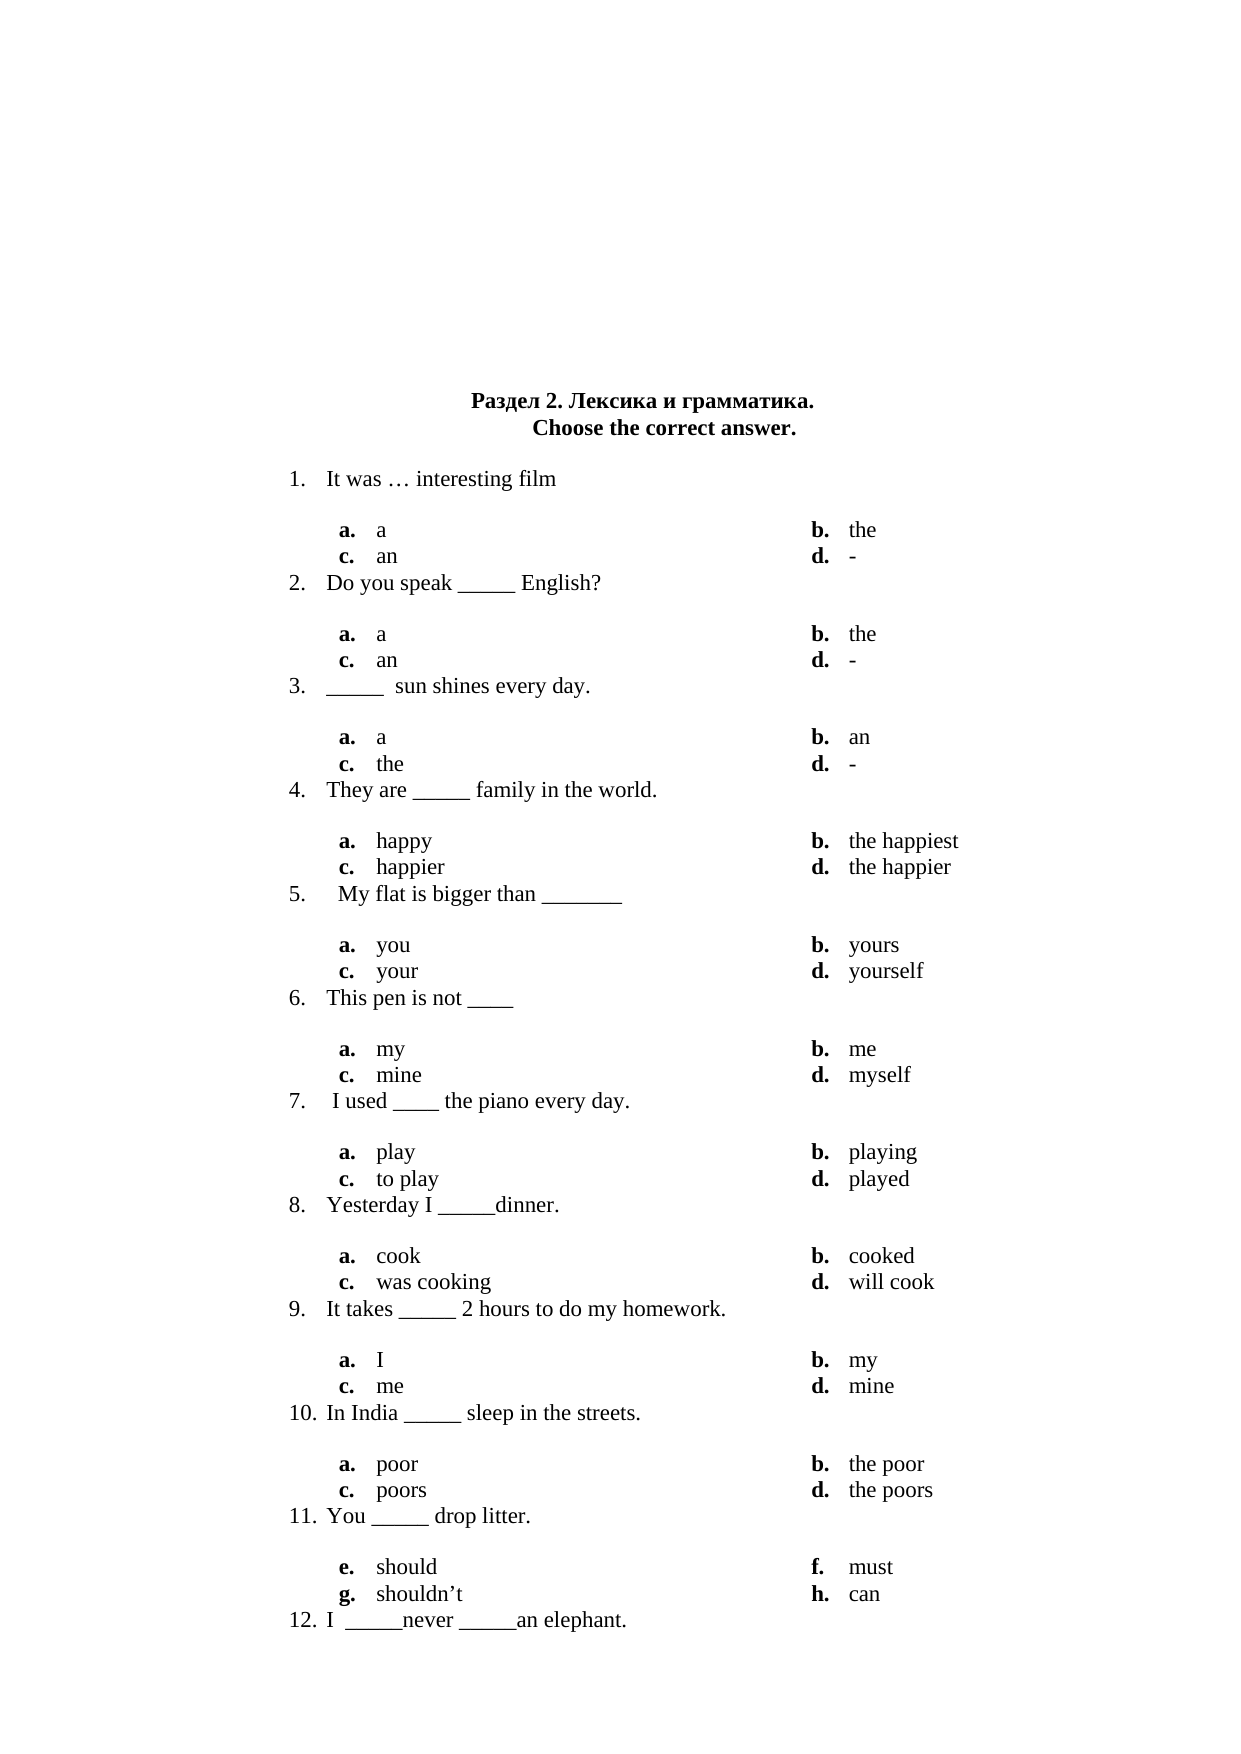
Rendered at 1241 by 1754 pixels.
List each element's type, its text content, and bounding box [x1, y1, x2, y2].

table_header me [650, 1035, 1093, 1061]
list You _____ drop litter. [289, 1502, 1152, 1529]
table_header an [650, 723, 1093, 750]
table_cell poors [177, 1476, 650, 1502]
list My flat is bigger than _______ [289, 880, 1152, 906]
list I used ____ the piano every day. [289, 1087, 1152, 1114]
table_cell happier [177, 854, 650, 880]
table_cell can [650, 1580, 1093, 1606]
table_header the [650, 516, 1093, 542]
table_header my [650, 1346, 1093, 1372]
table_header play [177, 1138, 650, 1165]
list It was … interesting film [289, 465, 1152, 491]
table_cell - [650, 646, 1093, 672]
table_cell shouldn’t [177, 1580, 650, 1606]
list _____ sun shines every day. [289, 672, 1152, 699]
table_cell your [177, 957, 650, 983]
table_header must [650, 1553, 1093, 1580]
table_header the poor [650, 1450, 1093, 1476]
table_cell to play [177, 1165, 650, 1191]
list They are _____ family in the world. [289, 776, 1152, 802]
table_header playing [650, 1138, 1093, 1165]
table_header a [177, 516, 650, 542]
list This pen is not ____ [289, 983, 1152, 1010]
list Yesterday I _____dinner. [289, 1191, 1152, 1217]
table_cell the poors [650, 1476, 1093, 1502]
table_header a [177, 723, 650, 750]
list Do you speak _____ English? [289, 568, 1152, 595]
table_header should [177, 1553, 650, 1580]
table_cell will cook [650, 1269, 1093, 1295]
table_cell an [177, 542, 650, 568]
table_cell myself [650, 1061, 1093, 1087]
table_cell mine [650, 1372, 1093, 1398]
table_header the [650, 620, 1093, 646]
table_cell yourself [650, 957, 1093, 983]
table_cell an [177, 646, 650, 672]
table_cell played [650, 1165, 1093, 1191]
table_header cook [177, 1242, 650, 1268]
table_cell the [177, 750, 650, 776]
text Choose the correct answer. [177, 414, 1152, 440]
table_header poor [177, 1450, 650, 1476]
table_header my [177, 1035, 650, 1061]
table_header you [177, 931, 650, 957]
table_header I [177, 1346, 650, 1372]
table_cell was cooking [177, 1269, 650, 1295]
table_header happy [177, 827, 650, 853]
list It takes _____ 2 hours to do my homework. [289, 1295, 1152, 1321]
text Раздел 2. Лексика и грамматика. [177, 387, 1107, 414]
table_header a [177, 620, 650, 646]
table_header the happiest [650, 827, 1093, 853]
table_cell the happier [650, 854, 1093, 880]
table_cell - [650, 542, 1093, 568]
table_header yours [650, 931, 1093, 957]
list In India _____ sleep in the streets. [289, 1398, 1152, 1425]
table_cell - [650, 750, 1093, 776]
table_cell me [177, 1372, 650, 1398]
list I _____never _____an elephant. [289, 1606, 1152, 1632]
table_header cooked [650, 1242, 1093, 1268]
table_cell mine [177, 1061, 650, 1087]
